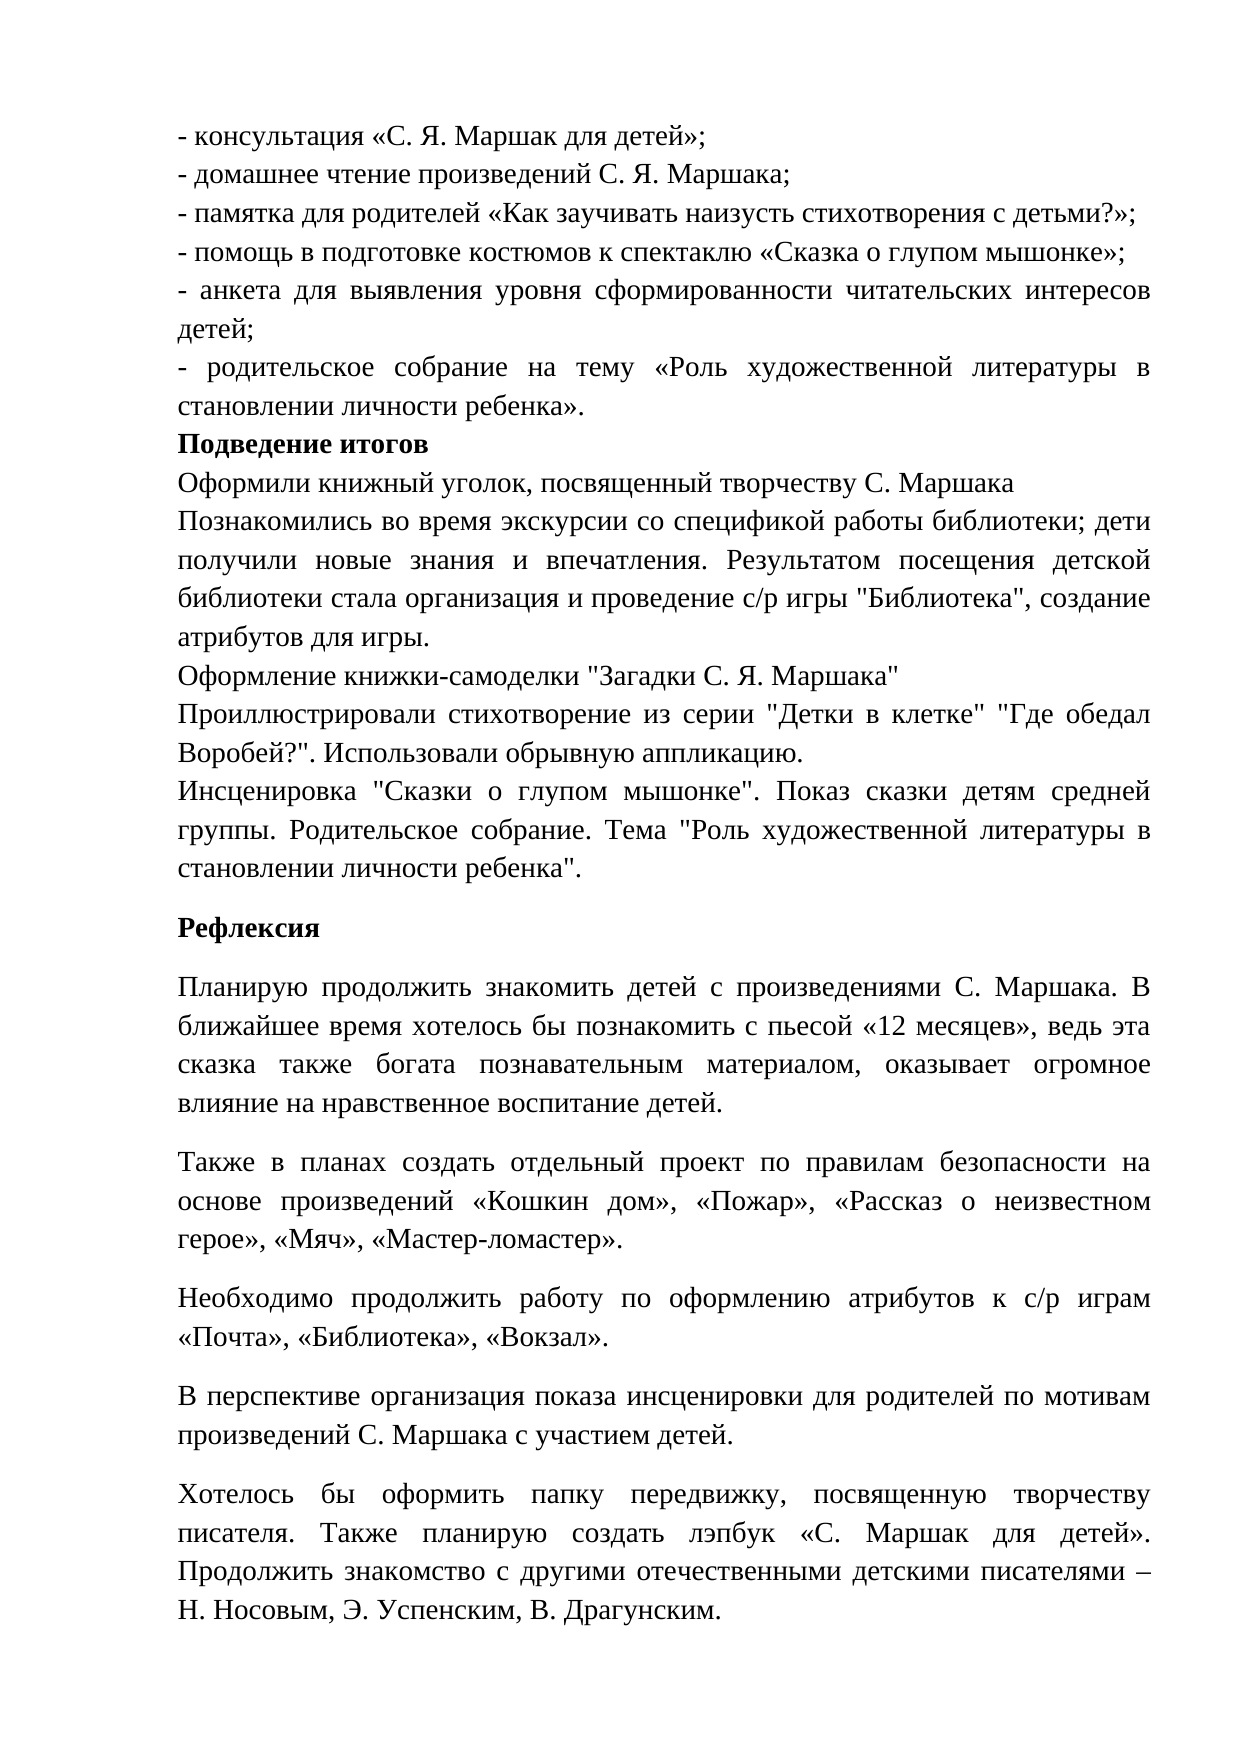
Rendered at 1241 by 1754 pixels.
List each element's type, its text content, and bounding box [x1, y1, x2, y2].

text Планирую продолжить знакомить детей с произведениями С. Маршака. В ближайшее время хотелось бы познакомить с пьесой «12 месяцев», ведь эта сказка также богата познавательным материалом, оказывает огромное влияние на нравственное воспитание детей. [177, 969, 1152, 1118]
text Проиллюстрировали стихотворение из серии "Детки в клетке" "Где обедал Воробей?". Использовали обрывную аппликацию. [177, 696, 1152, 768]
text - домашнее чтение произведений С. Я. Маршака; [177, 157, 1152, 190]
text - памятка для родителей «Как заучивать наизусть стихотворения с детьми?»; [177, 195, 1152, 229]
text - анкета для выявления уровня сформированности читательских интересов детей; [177, 272, 1152, 344]
text Хотелось бы оформить папку передвижку, посвященную творчеству писателя. Также планирую создать лэпбук «С. Маршак для детей». Продолжить знакомство с другими отечественными детскими писателями – Н. Носовым, Э. Успенским, В. Драгунским. [177, 1476, 1152, 1626]
text Познакомились во время экскурсии со спецификой работы библиотеки; дети получили новые знания и впечатления. Результатом посещения детской библиотеки стала организация и проведение с/р игры "Библиотека", создание атрибутов для игры. [177, 503, 1152, 653]
text Оформили книжный уголок, посвященный творчеству С. Маршака [177, 465, 1152, 498]
text - помощь в подготовке костюмов к спектаклю «Сказка о глупом мышонке»; [177, 234, 1152, 267]
text - консультация «С. Я. Маршак для детей»; [177, 118, 1152, 152]
text Также в планах создать отдельный проект по правилам безопасности на основе произведений «Кошкин дом», «Пожар», «Рассказ о неизвестном герое», «Мяч», «Мастер-ломастер». [177, 1144, 1152, 1255]
text В перспективе организация показа инсценировки для родителей по мотивам произведений С. Маршака с участием детей. [177, 1378, 1152, 1451]
text - родительское собрание на тему «Роль художественной литературы в становлении личности ребенка». [177, 349, 1152, 421]
text Инсценировка "Сказки о глупом мышонке". Показ сказки детям средней группы. Родительское собрание. Тема "Роль художественной литературы в становлении личности ребенка". [177, 773, 1152, 884]
text Оформление книжки-самоделки "Загадки С. Я. Маршака" [177, 658, 1152, 691]
text Необходимо продолжить работу по оформлению атрибутов к с/р играм «Почта», «Библиотека», «Вокзал». [177, 1281, 1152, 1353]
text Рефлексия [177, 910, 1152, 943]
text Подведение итогов [177, 426, 1152, 460]
